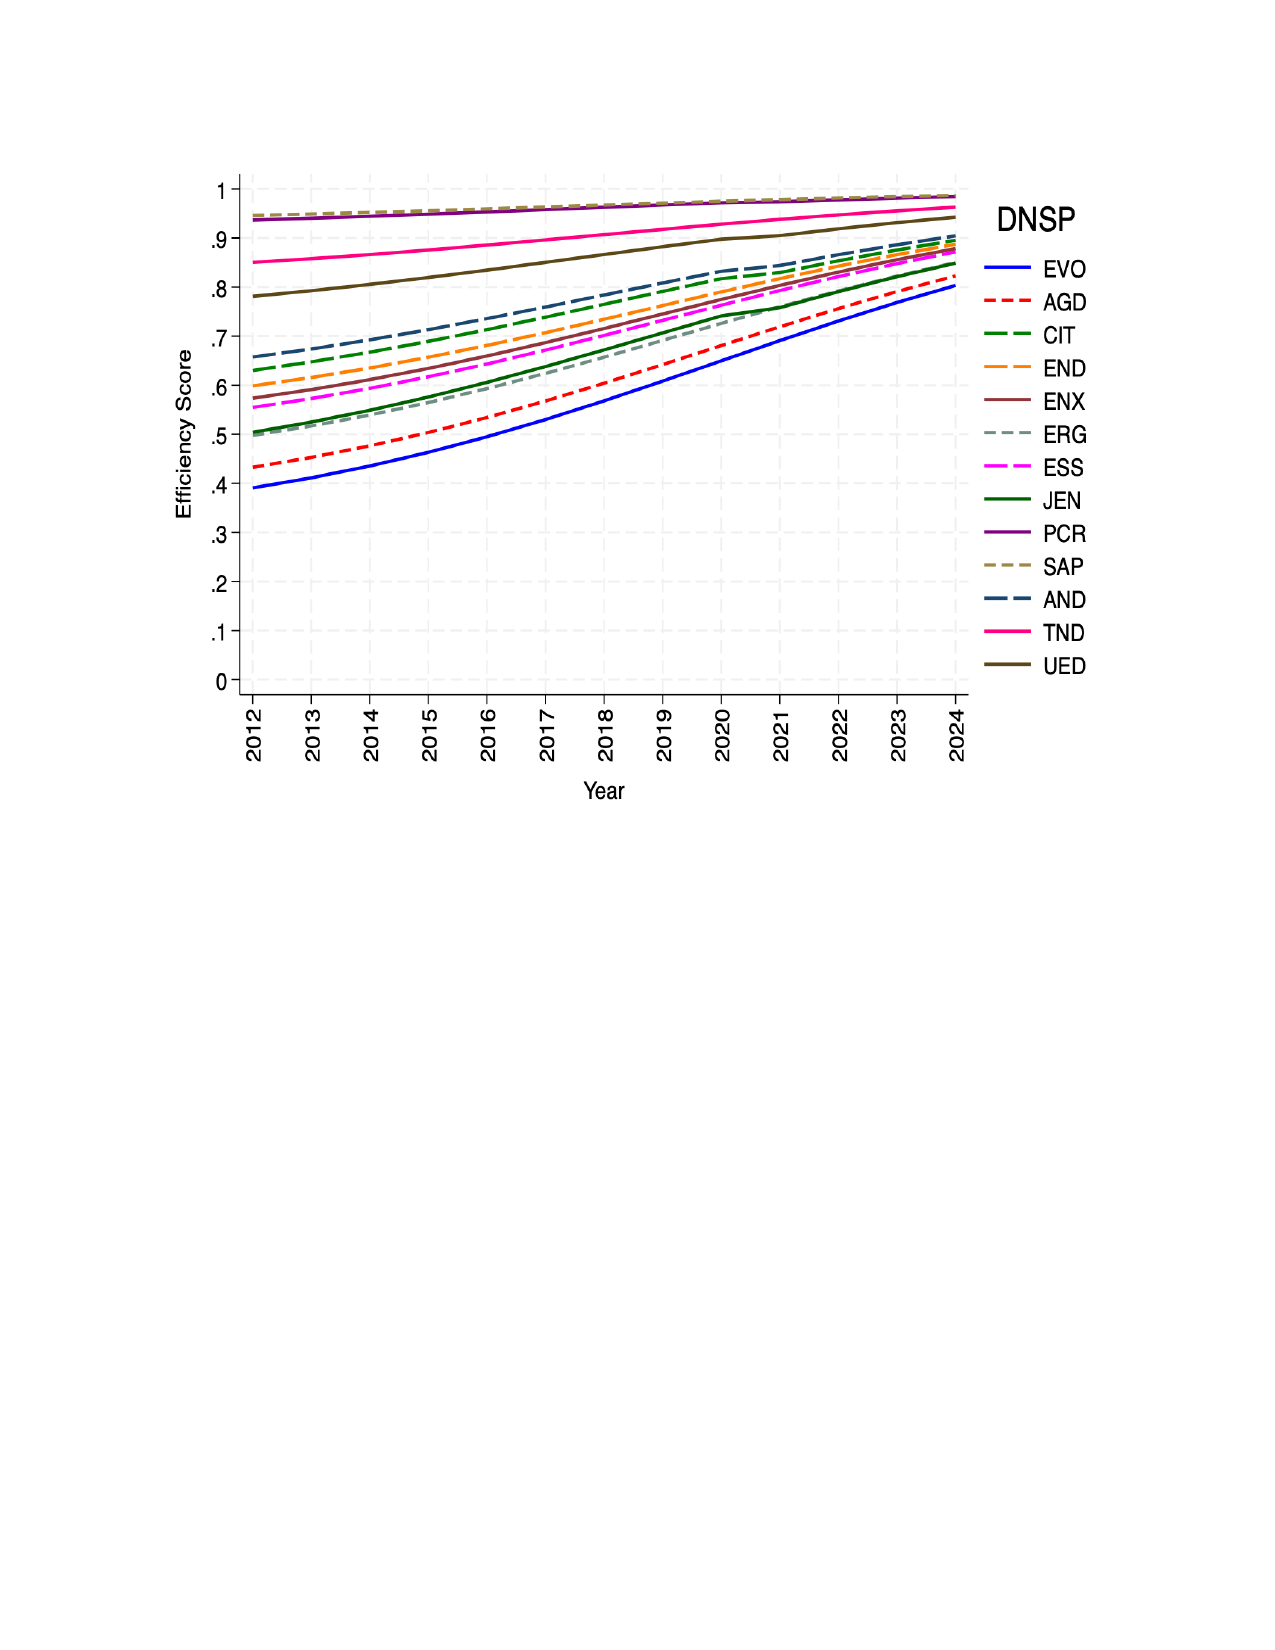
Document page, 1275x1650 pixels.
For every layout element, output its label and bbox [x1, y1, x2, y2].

picture [150, 150, 1125, 833]
